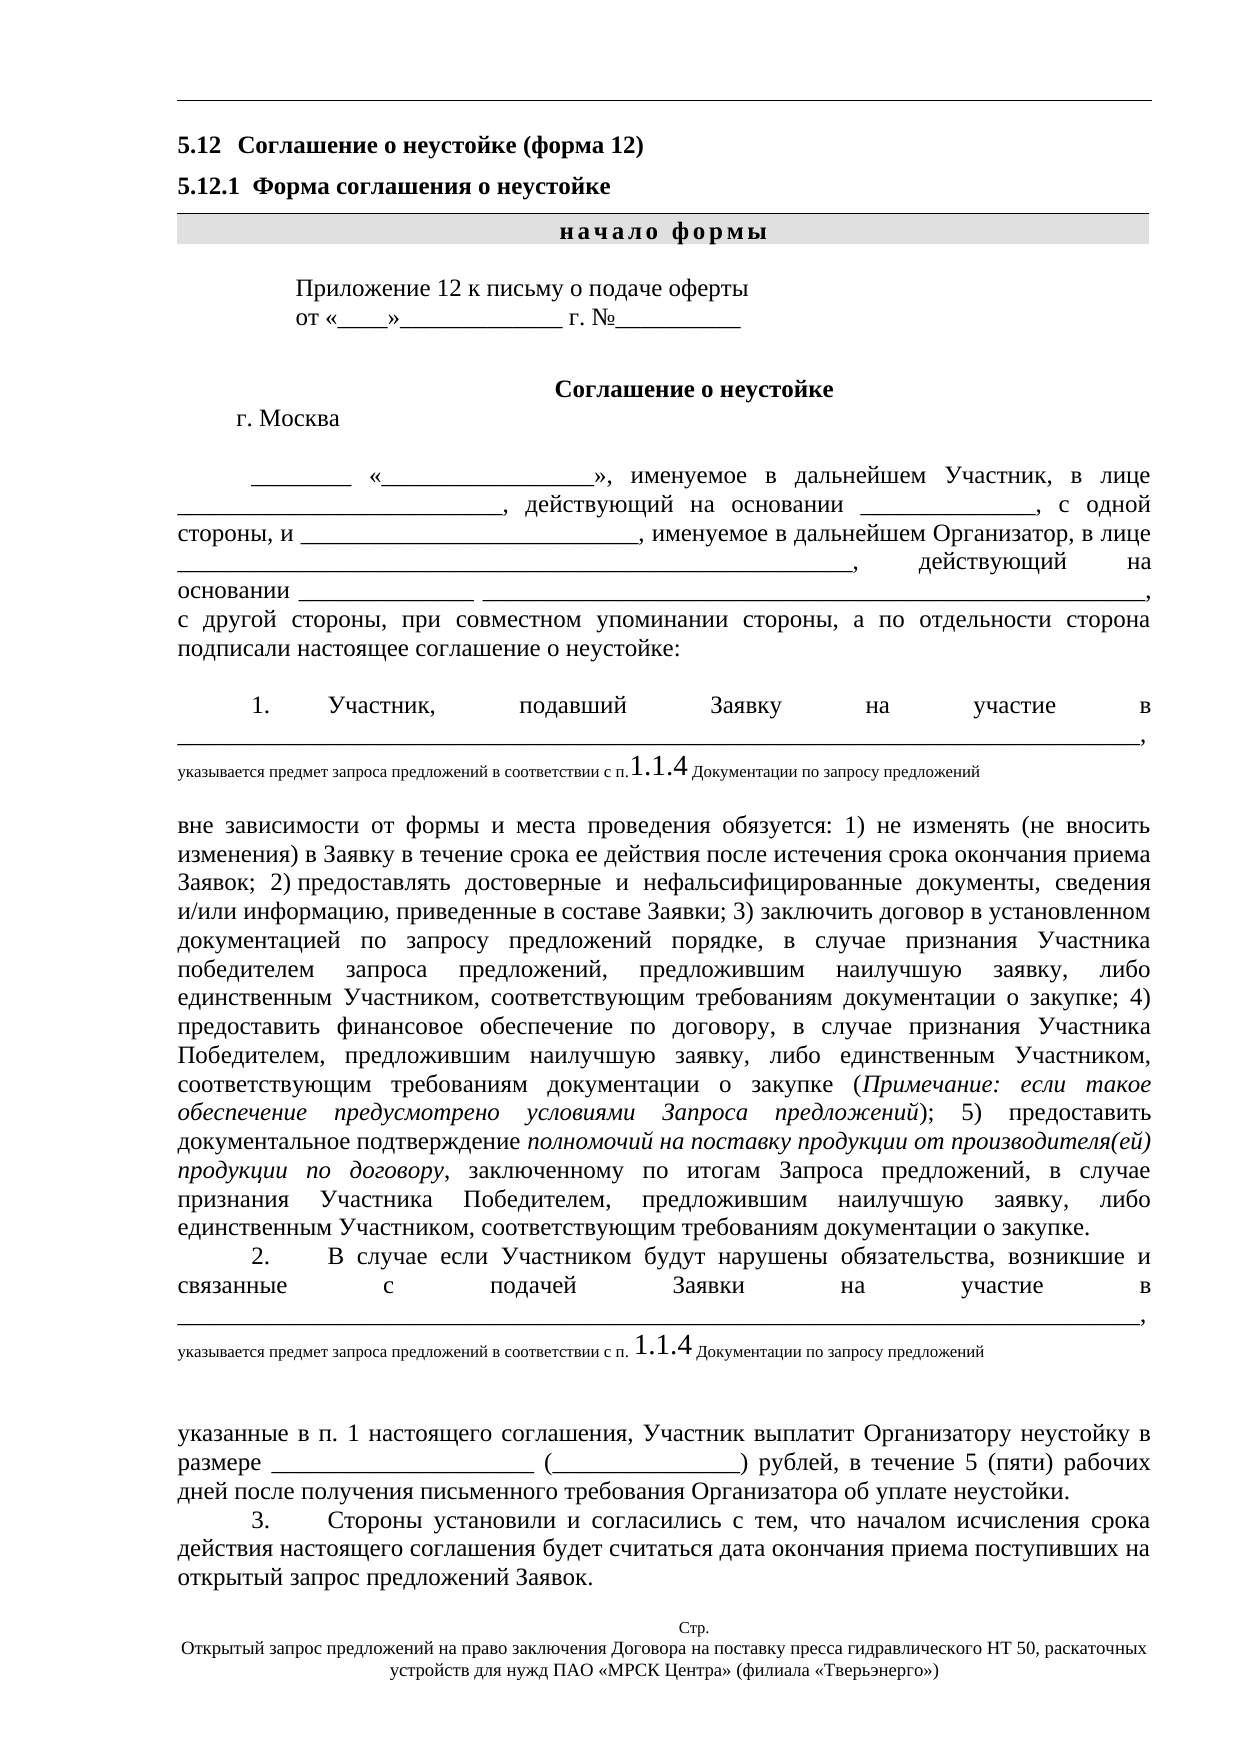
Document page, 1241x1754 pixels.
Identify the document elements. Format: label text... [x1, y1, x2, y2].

text указывается предмет запроса предложений в соответствии с п.1.1.4 Документации по запросу предложений [177, 748, 1152, 781]
text ________ «_________________», именуемое в дальнейшем Участник, в лице __________________________, действующий на основании ______________, с одной стороны, и ___________________________, именуемое в дальнейшем Организатор, в лице ______________________________________________________, действующий на основании ______________ _____________________________________________________, с другой стороны, при совместном упоминании стороны, а по отдельности сторона подписали настоящее соглашение о неустойке: [177, 460, 1152, 661]
text указанные в п. 1 настоящего соглашения, Участник выплатит Организатору неустойку в размере _____________________ (_______________) рублей, в течение 5 (пяти) рабочих дней после получения письменного требования Организатора об уплате неустойки. [177, 1418, 1152, 1505]
text Приложение 12 к письму о подаче оферты от «____»_____________ г. №__________ [295, 273, 1152, 331]
text начало формы [177, 214, 1149, 244]
list Стороны установили и согласились с тем, что началом исчисления срока действия настоящего соглашения будет считаться дата окончания приема поступивших на открытый запрос предложений Заявок. [177, 1505, 1152, 1591]
subtitle Форма соглашения о неустойке [177, 171, 1152, 200]
text указывается предмет запроса предложений в соответствии с п. 1.1.4 Документации по запросу предложений [177, 1327, 1152, 1361]
text вне зависимости от формы и места проведения обязуется: 1) не изменять (не вносить изменения) в Заявку в течение срока ее действия после истечения срока окончания приема Заявок; 2) предоставлять достоверные и нефальсифицированные документы, сведения и/или информацию, приведенные в составе Заявки; 3) заключить договор в установленном документацией по запросу предложений порядке, в случае признания Участника победителем запроса предложений, предложившим наилучшую заявку, либо единственным Участником, соответствующим требованиям документации о закупке; 4) предоставить финансовое обеспечение по договору, в случае признания Участника Победителем, предложившим наилучшую заявку, либо единственным Участником, соответствующим требованиям документации о закупке (Примечание: если такое обеспечение предусмотрено условиями Запроса предложений); 5) предоставить документальное подтверждение полномочий на поставку продукции от производителя(ей) продукции по договору, заключенному по итогам Запроса предложений, в случае признания Участника Победителем, предложившим наилучшую заявку, либо единственным Участником, соответствующим требованиям документации о закупке. [177, 810, 1152, 1241]
subtitle Соглашение о неустойке (форма 12) [177, 130, 1152, 159]
text г. Москва [177, 403, 1152, 431]
list В случае если Участником будут нарушены обязательства, возникшие и связанные с подачей Заявки на участие в _____________________________________________________________________________, [177, 1241, 1152, 1327]
text Соглашение о неустойке [177, 374, 1152, 403]
list Участник, подавший Заявку на участие в _____________________________________________________________________________, [177, 690, 1152, 748]
